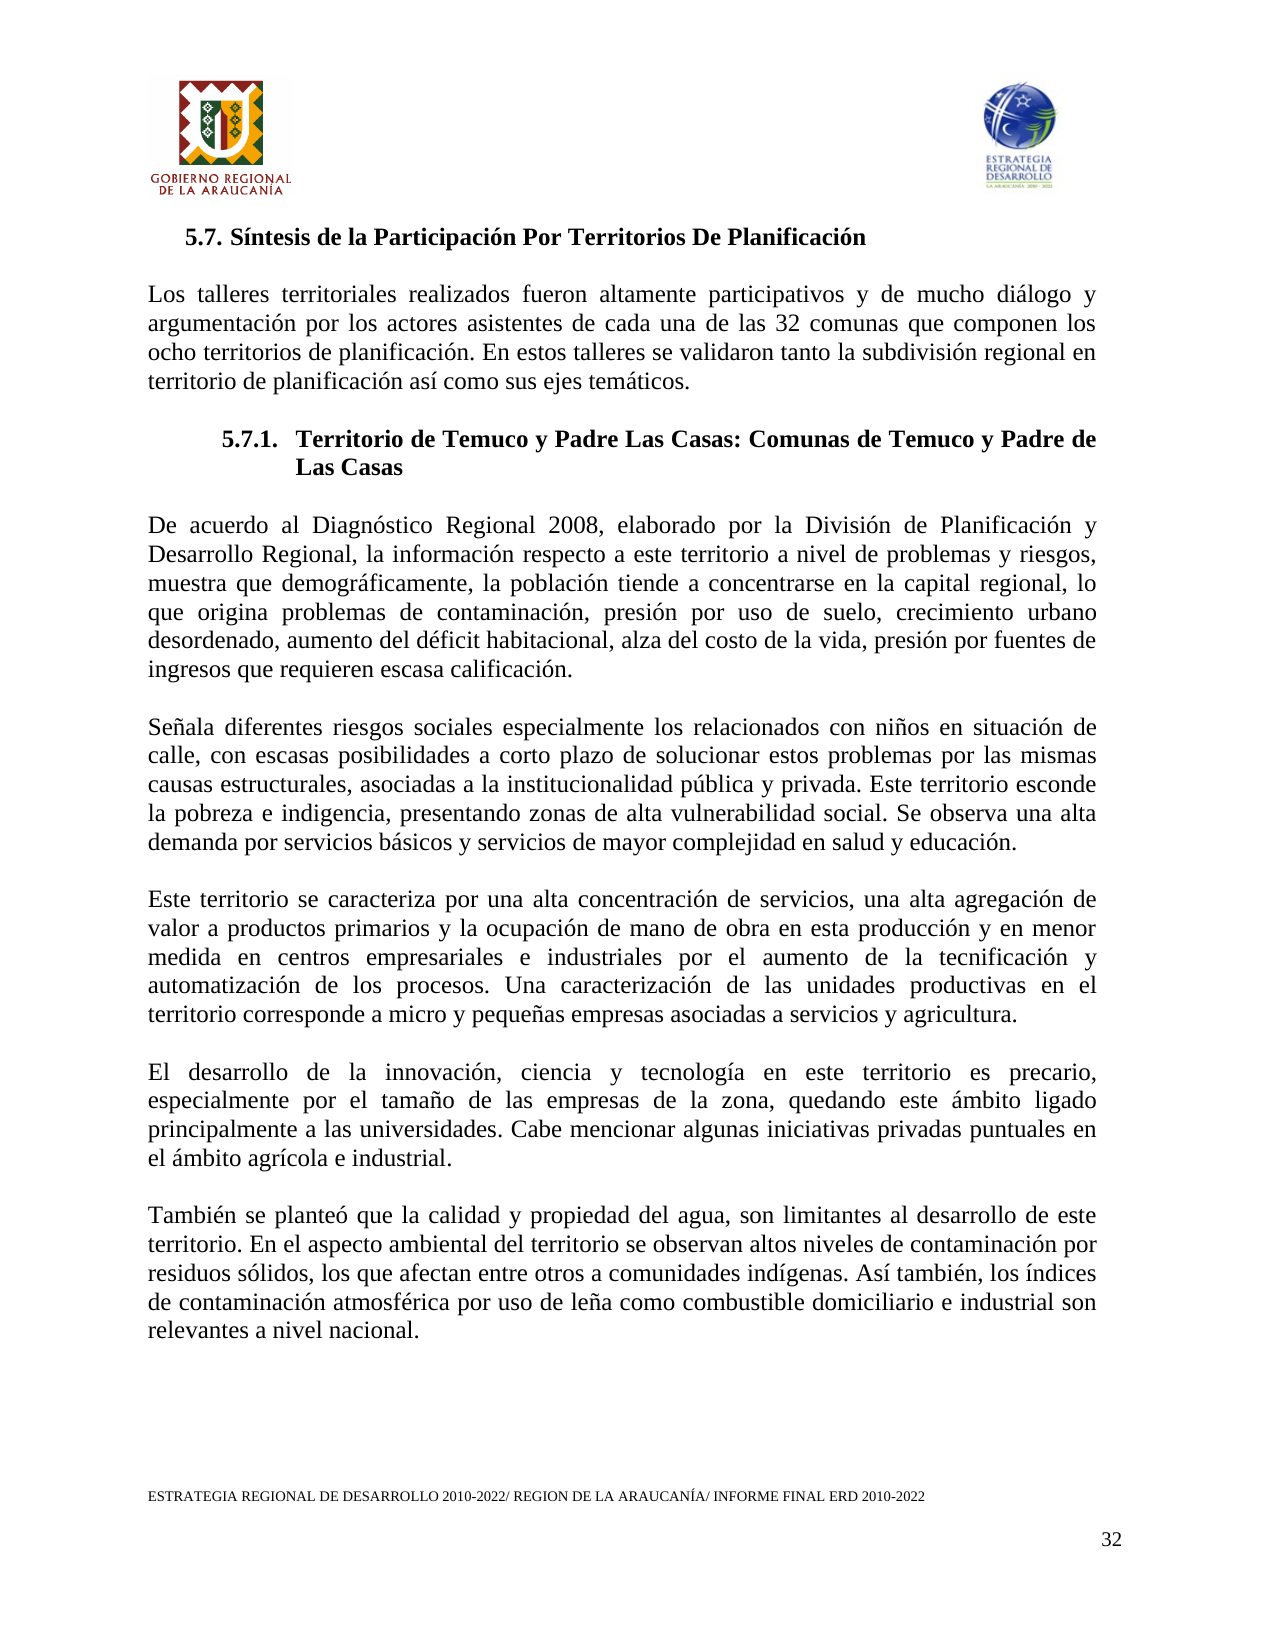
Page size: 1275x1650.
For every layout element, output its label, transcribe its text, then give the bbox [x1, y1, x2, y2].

list De acuerdo al Diagnóstico Regional 2008, elaborado por la División de Planificación y Desarrollo Regional, la información respecto a este territorio a nivel de problemas y riesgos, muestra que demográficamente, la población tiende a concentrarse en la capital regional, lo que origina problemas de contaminación, presión por uso de suelo, crecimiento urbano desordenado, aumento del déficit habitacional, alza del costo de la vida, presión por fuentes de ingresos que requieren escasa calificación. [148, 510, 1098, 683]
list Señala diferentes riesgos sociales especialmente los relacionados con niños en situación de calle, con escasas posibilidades a corto plazo de solucionar estos problemas por las mismas causas estructurales, asociadas a la institucionalidad pública y privada. Este territorio esconde la pobreza e indigencia, presentando zonas de alta vulnerabilidad social. Se observa una alta demanda por servicios básicos y servicios de mayor complejidad en salud y educación. [148, 712, 1098, 855]
text Los talleres territoriales realizados fueron altamente participativos y de mucho diálogo y argumentación por los actores asistentes de cada una de las 32 comunas que componen los ocho territorios de planificación. En estos talleres se validaron tanto la subdivisión regional en territorio de planificación así como sus ejes temáticos. [148, 279, 1098, 394]
list Este territorio se caracteriza por una alta concentración de servicios, una alta agregación de valor a productos primarios y la ocupación de mano de obra en esta producción y en menor medida en centros empresariales e industriales por el aumento de la tecnificación y automatización de los procesos. Una caracterización de las unidades productivas en el territorio corresponde a micro y pequeñas empresas asociadas a servicios y agricultura. [148, 884, 1098, 1028]
list Síntesis de la Participación Por Territorios De Planificación [185, 222, 1098, 250]
picture [147, 75, 294, 197]
picture [975, 73, 1069, 197]
list Territorio de Temuco y Padre Las Casas: Comunas de Temuco y Padre de Las Casas [222, 424, 1098, 481]
list También se planteó que la calidad y propiedad del agua, son limitantes al desarrollo de este territorio. En el aspecto ambiental del territorio se observan altos niveles de contaminación por residuos sólidos, los que afectan entre otros a comunidades indígenas. Así también, los índices de contaminación atmosférica por uso de leña como combustible domiciliario e industrial son relevantes a nivel nacional. [148, 1200, 1098, 1344]
list El desarrollo de la innovación, ciencia y tecnología en este territorio es precario, especialmente por el tamaño de las empresas de la zona, quedando este ámbito ligado principalmente a las universidades. Cabe mencionar algunas iniciativas privadas puntuales en el ámbito agrícola e industrial. [148, 1057, 1098, 1172]
